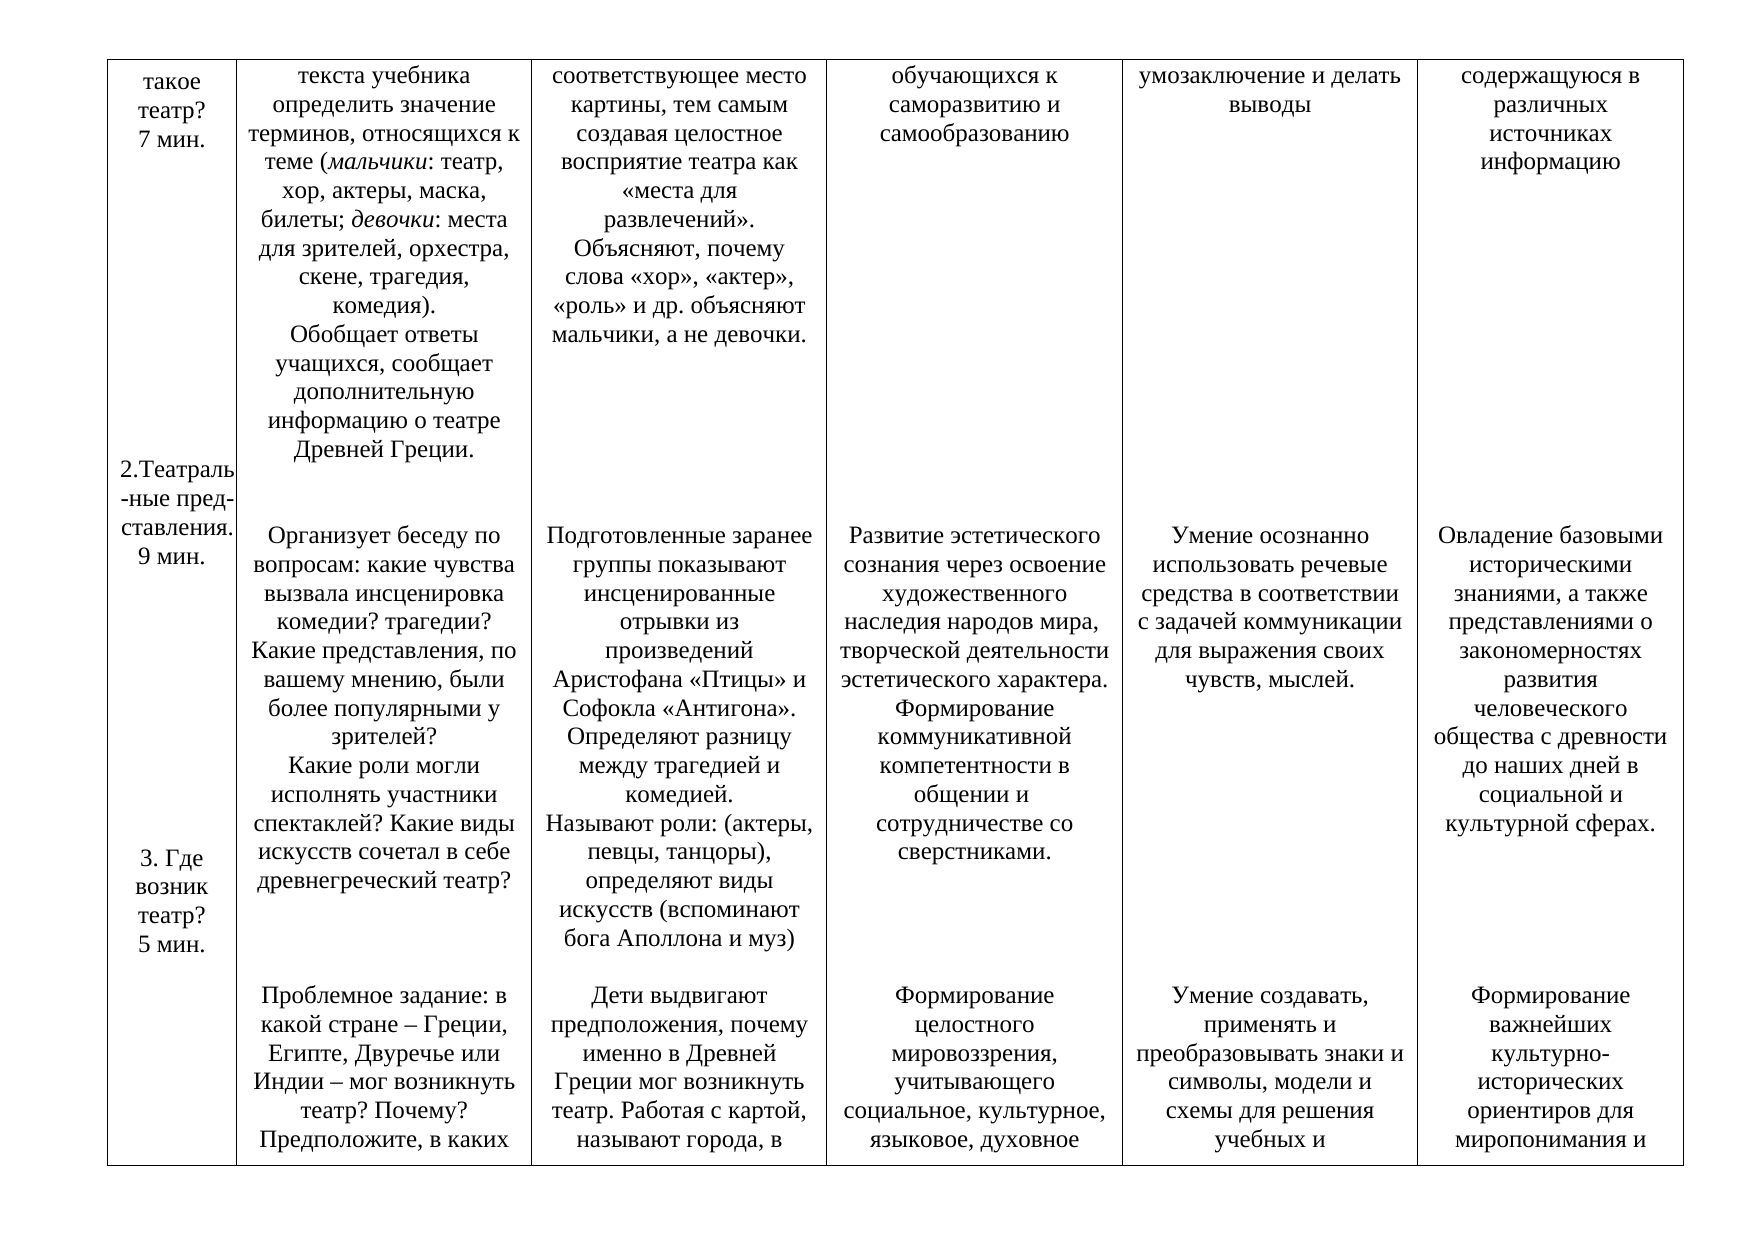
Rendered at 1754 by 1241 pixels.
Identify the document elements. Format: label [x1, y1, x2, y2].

table_cell [237, 60, 531, 1165]
table_cell [827, 60, 1122, 1165]
table_cell [1418, 60, 1683, 1165]
table_cell [532, 60, 826, 1165]
table_cell [1123, 60, 1417, 1165]
table_cell [108, 60, 236, 1165]
